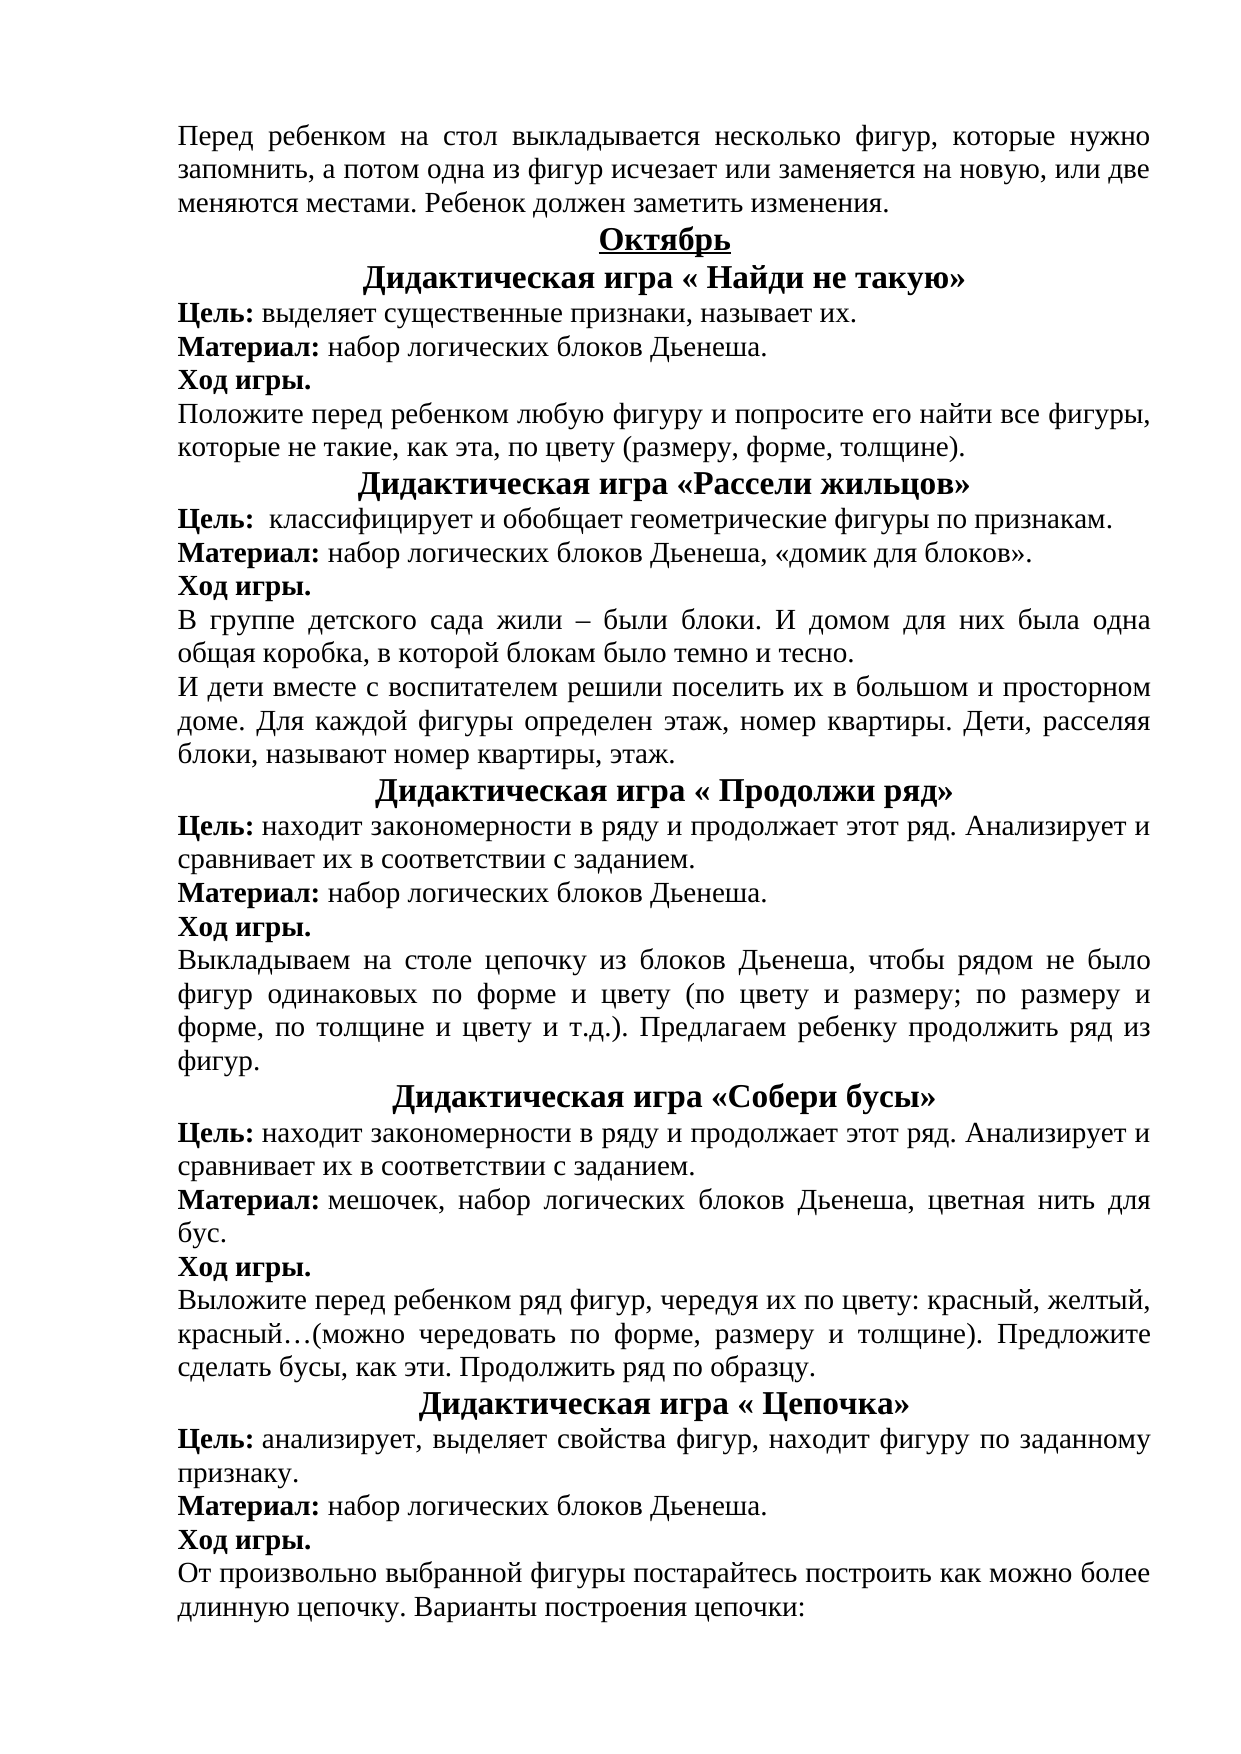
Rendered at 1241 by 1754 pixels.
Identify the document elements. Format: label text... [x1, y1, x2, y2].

text Ход игры. [177, 909, 1152, 942]
text Материал: набор логических блоков Дьенеша. [177, 875, 1152, 909]
text Цель: находит закономерности в ряду и продолжает этот ряд. Анализирует и сравнивает их в соответствии с заданием. [177, 808, 1152, 875]
text Цель: выделяет существенные признаки, называет их. [177, 295, 1152, 329]
text Октябрь [177, 219, 1152, 257]
text Материал: набор логических блоков Дьенеша. [177, 1488, 1152, 1522]
text Цель: находит закономерности в ряду и продолжает этот ряд. Анализирует и сравнивает их в соответствии с заданием. [177, 1115, 1152, 1182]
text Выложите перед ребенком ряд фигур, чередуя их по цвету: красный, желтый, красный…(можно чередовать по форме, размеру и толщине). Предложите сделать бусы, как эти. Продолжить ряд по образцу. [177, 1282, 1152, 1383]
text Дидактическая игра « Найди не такую» [177, 257, 1152, 295]
text В группе детского сада жили – были блоки. И домом для них была одна общая коробка, в которой блокам было темно и тесно. [177, 602, 1152, 669]
text Положите перед ребенком любую фигуру и попросите его найти все фигуры, которые не такие, как эта, по цвету (размеру, форме, толщине). [177, 396, 1152, 463]
text Дидактическая игра « Продолжи ряд» [177, 770, 1152, 808]
text Ход игры. [177, 1522, 1152, 1556]
text Ход игры. [177, 1249, 1152, 1282]
text Цель: анализирует, выделяет свойства фигур, находит фигуру по заданному признаку. [177, 1421, 1152, 1488]
text Материал: набор логических блоков Дьенеша. [177, 329, 1152, 362]
text Дидактическая игра « Цепочка» [177, 1383, 1152, 1421]
text Ход игры. [177, 362, 1152, 396]
text Дидактическая игра «Собери бусы» [177, 1076, 1152, 1115]
text Материал: мешочек, набор логических блоков Дьенеша, цветная нить для бус. [177, 1182, 1152, 1249]
text И дети вместе с воспитателем решили поселить их в большом и просторном доме. Для каждой фигуры определен этаж, номер квартиры. Дети, расселяя блоки, называют номер квартиры, этаж. [177, 669, 1152, 770]
text Материал: набор логических блоков Дьенеша, «домик для блоков». [177, 535, 1152, 568]
text Дидактическая игра «Рассели жильцов» [177, 463, 1152, 501]
text От произвольно выбранной фигуры постарайтесь построить как можно более длинную цепочку. Варианты построения цепочки: [177, 1556, 1152, 1623]
text Перед ребенком на стол выкладывается несколько фигур, которые нужно запомнить, а потом одна из фигур исчезает или заменяется на новую, или две меняются местами. Ребенок должен заметить изменения. [177, 118, 1152, 219]
text Выкладываем на столе цепочку из блоков Дьенеша, чтобы рядом не было фигур одинаковых по форме и цвету (по цвету и размеру; по размеру и форме, по толщине и цвету и т.д.). Предлагаем ребенку продолжить ряд из фигур. [177, 942, 1152, 1076]
text Ход игры. [177, 568, 1152, 602]
text Цель: классифицирует и обобщает геометрические фигуры по признакам. [177, 501, 1152, 535]
